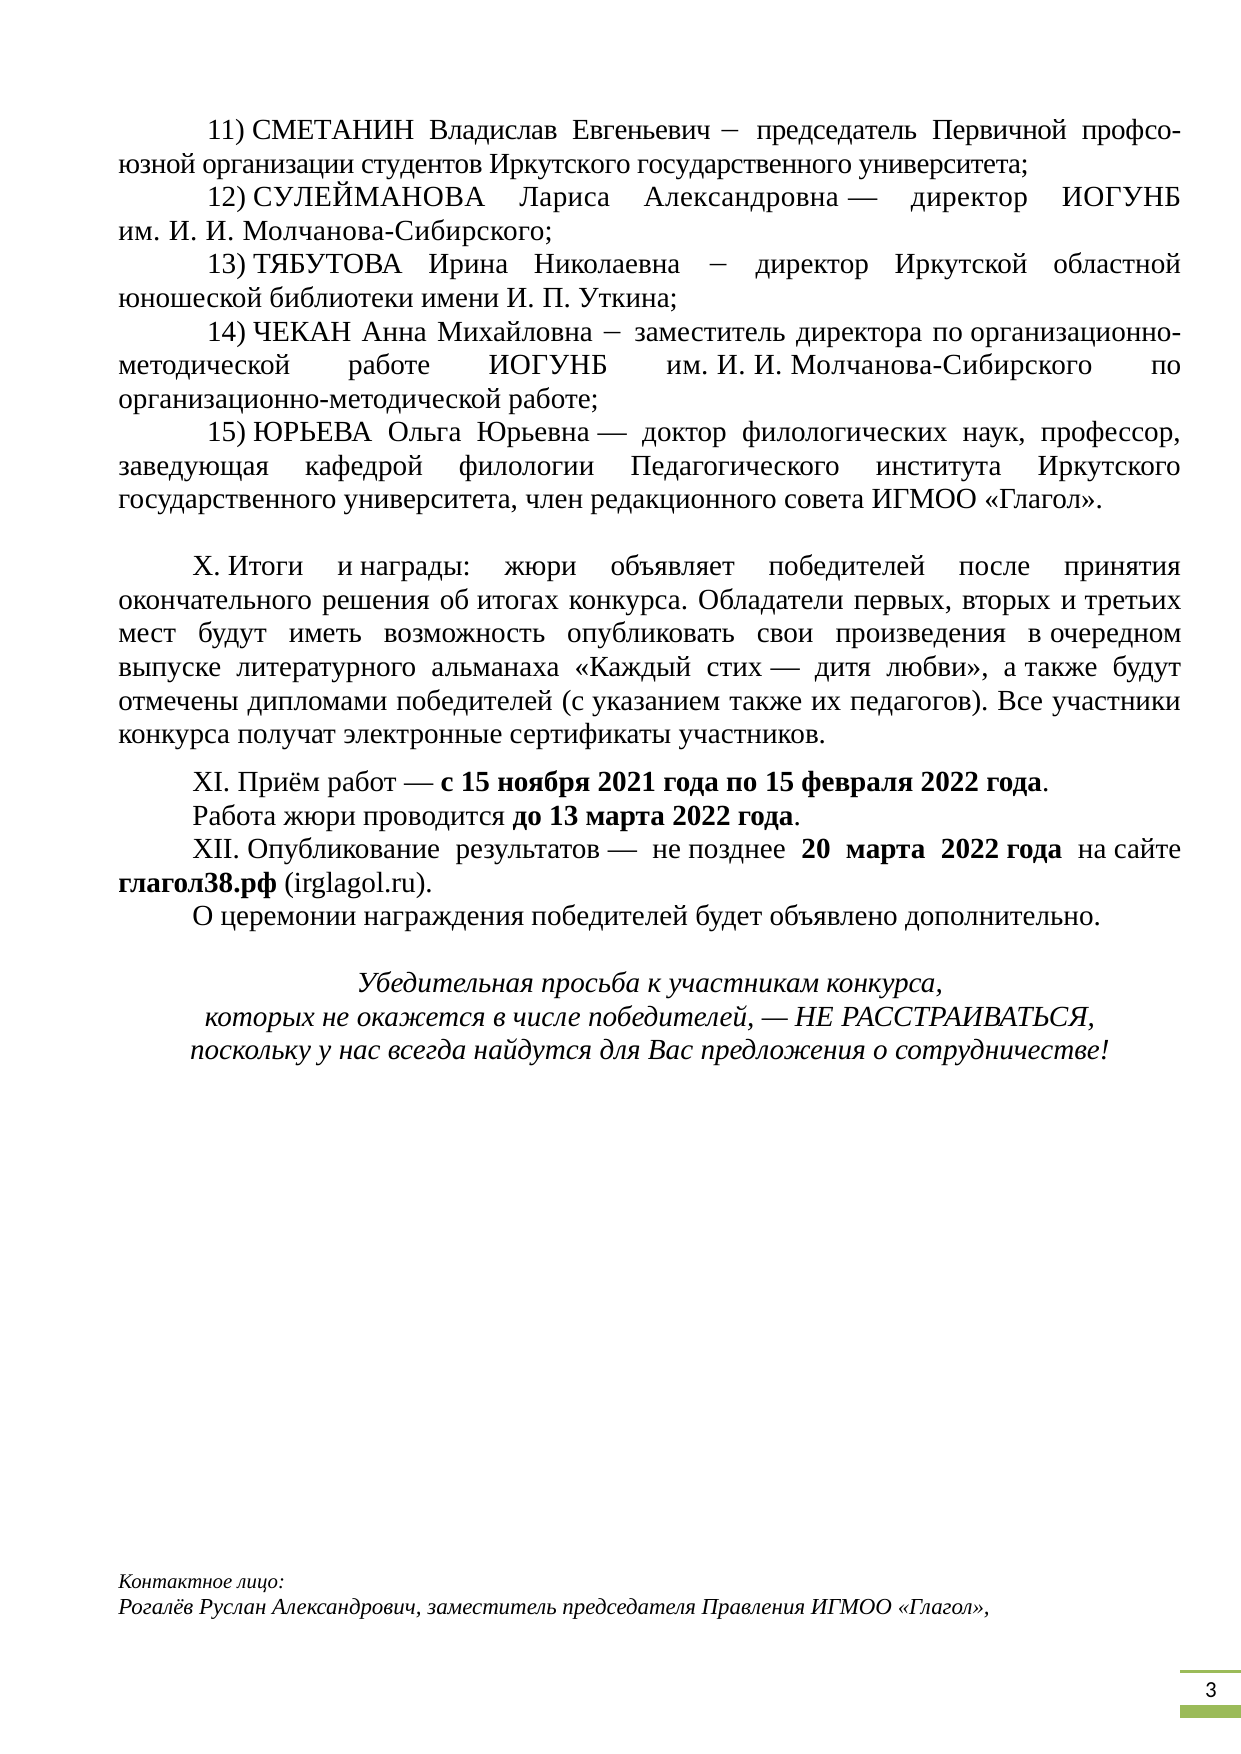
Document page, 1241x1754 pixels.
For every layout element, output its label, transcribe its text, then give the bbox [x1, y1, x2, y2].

text поскольку у нас всегда найдутся для Вас предложения о сотрудничестве! [118, 1032, 1181, 1066]
text 14) ЧЕКАН Анна Михайловна заместитель директора по организационно-методической работе ИОГУНБ им. И. И. Молчанова-Сибирского по организационно-методической работе; [118, 314, 1181, 414]
text X. Итоги и награды: жюри объявляет победителей после принятия окончательного решения об итогах конкурса. Обладатели первых, вторых и третьих мест будут иметь возможность опубликовать свои произведения в очередном выпуске литературного альманаха «Каждый стих — дитя любви», а также будут отмечены дипломами победителей (с указанием также их педагогов). Все участники конкурса получат электронные сертификаты участников. [118, 548, 1181, 750]
text XI. Приём работ — с 15 ноября 2021 года по 15 февраля 2022 года. [118, 764, 1181, 798]
text Убедительная просьба к участникам конкурса, [118, 965, 1181, 999]
text Работа жюри проводится до 13 марта 2022 года. [118, 798, 1181, 831]
text Рогалёв Руслан Александрович, заместитель председателя Правления ИГМОО «Глагол», [118, 1593, 1181, 1619]
text 13) ТЯБУТОВА Ирина Николаевна директор Иркутской областной юношеской библиотеки имени И. П. Уткина; [118, 246, 1181, 314]
text 11) СМЕТАНИН Владислав Евгеньевич председатель Первичной профсоюзной организации студентов Иркутского государственного университета; [118, 112, 1181, 179]
text Контактное лицо: [118, 1569, 1181, 1593]
text 15) ЮРЬЕВА Ольга Юрьевна — доктор филологических наук, профессор, заведующая кафедрой филологии Педагогического института Иркутского государственного университета, член редакционного совета ИГМОО «Глагол». [118, 414, 1181, 515]
text 12) СУЛЕЙМАНОВА Лариса Александровна — директор ИОГУНБ им. И. И. Молчанова-Сибирского; [118, 179, 1181, 246]
text XII. Опубликование результатов — не позднее 20 марта 2022 года на сайте глагол38.рф (irglagol.ru). [118, 831, 1181, 898]
text которых не окажется в числе победителей, — НЕ РАССТРАИВАТЬСЯ, [118, 999, 1181, 1032]
text О церемонии награждения победителей будет объявлено дополнительно. [118, 898, 1181, 932]
